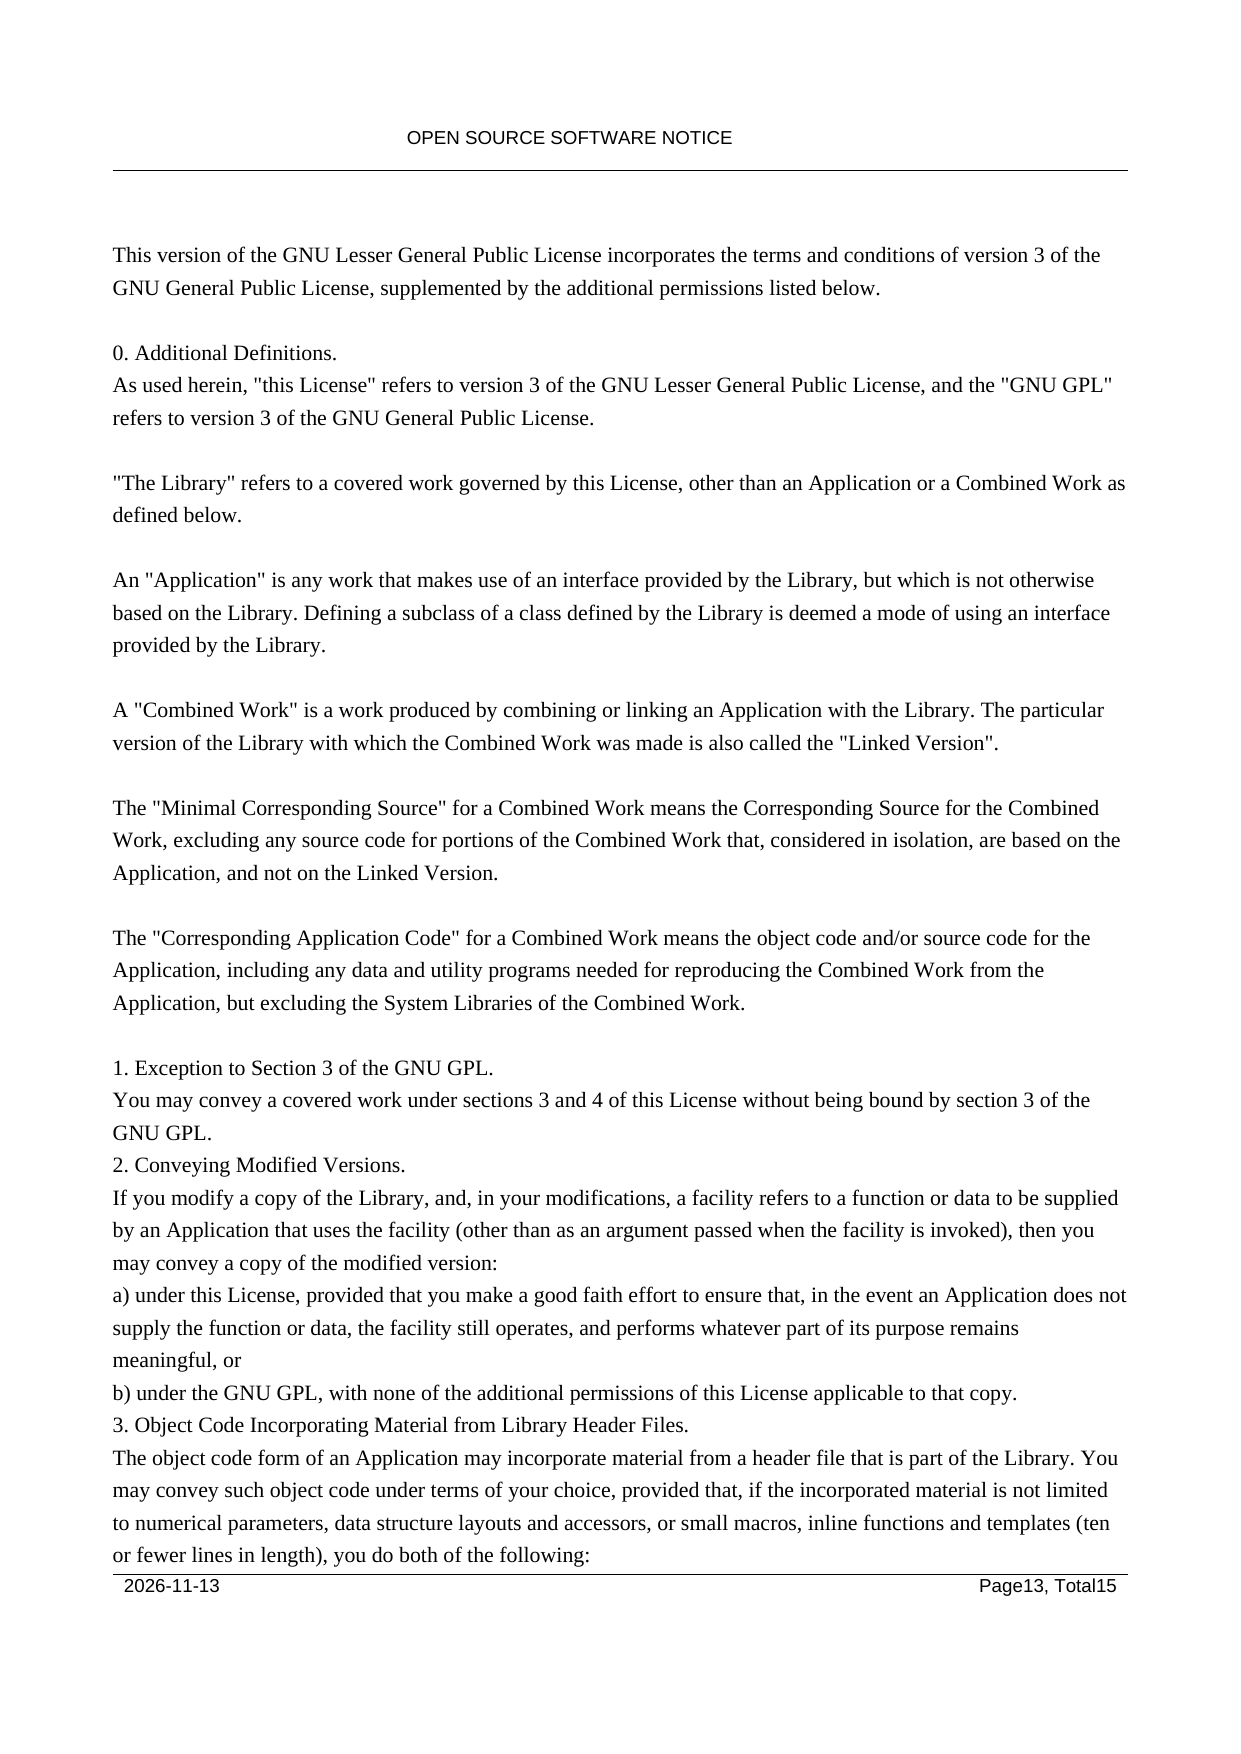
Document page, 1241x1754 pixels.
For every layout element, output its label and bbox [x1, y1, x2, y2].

text [112, 206, 1128, 1571]
